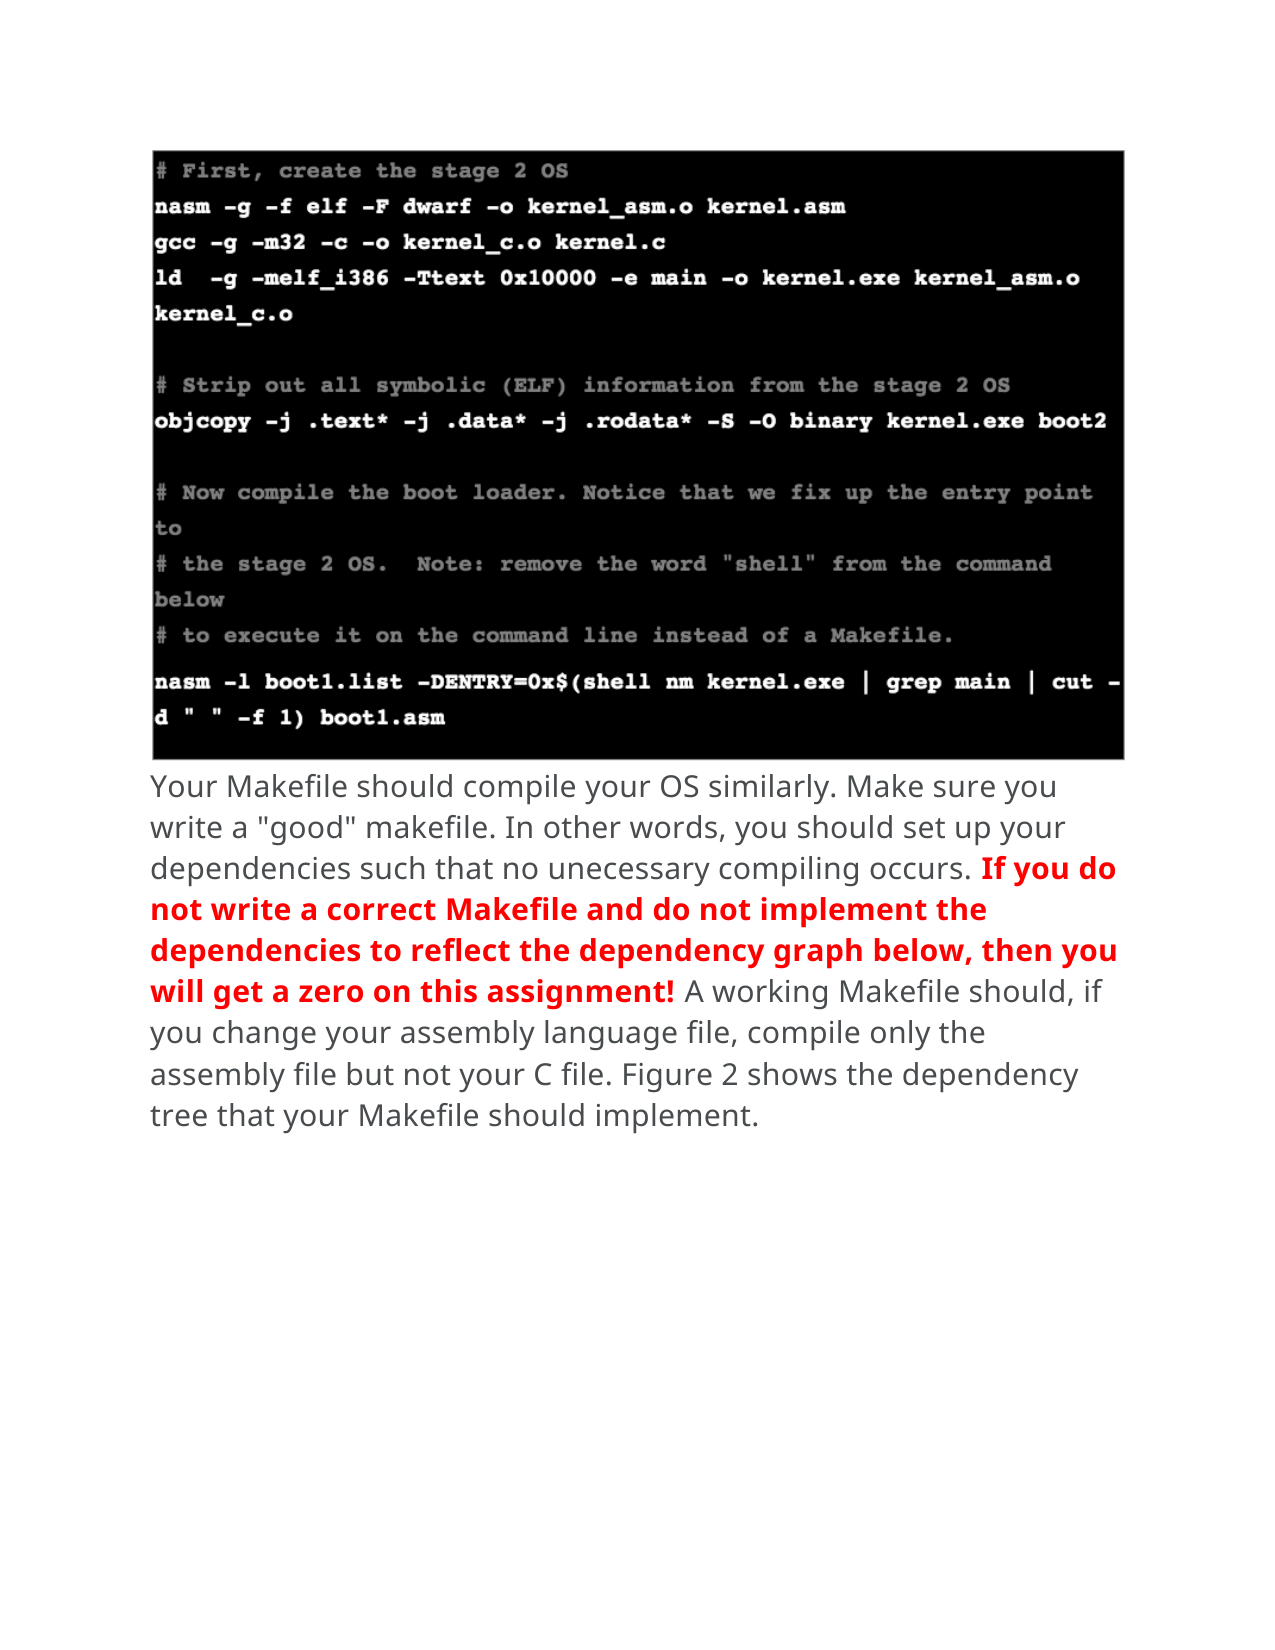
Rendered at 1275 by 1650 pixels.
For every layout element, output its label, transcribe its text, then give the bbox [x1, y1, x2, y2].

text Your Makefile should compile your OS similarly. Make sure you write a "good" makefile. In other words, you should set up your dependencies such that no unecessary compiling occurs. If you do not write a correct Makefile and do not implement the dependencies to reflect the dependency graph below, then you will get a zero on this assignment! A working Makefile should, if you change your assembly language file, compile only the assembly file but not your C file. Figure 2 shows the dependency tree that your Makefile should implement. [150, 765, 1125, 1135]
picture [150, 150, 1125, 765]
